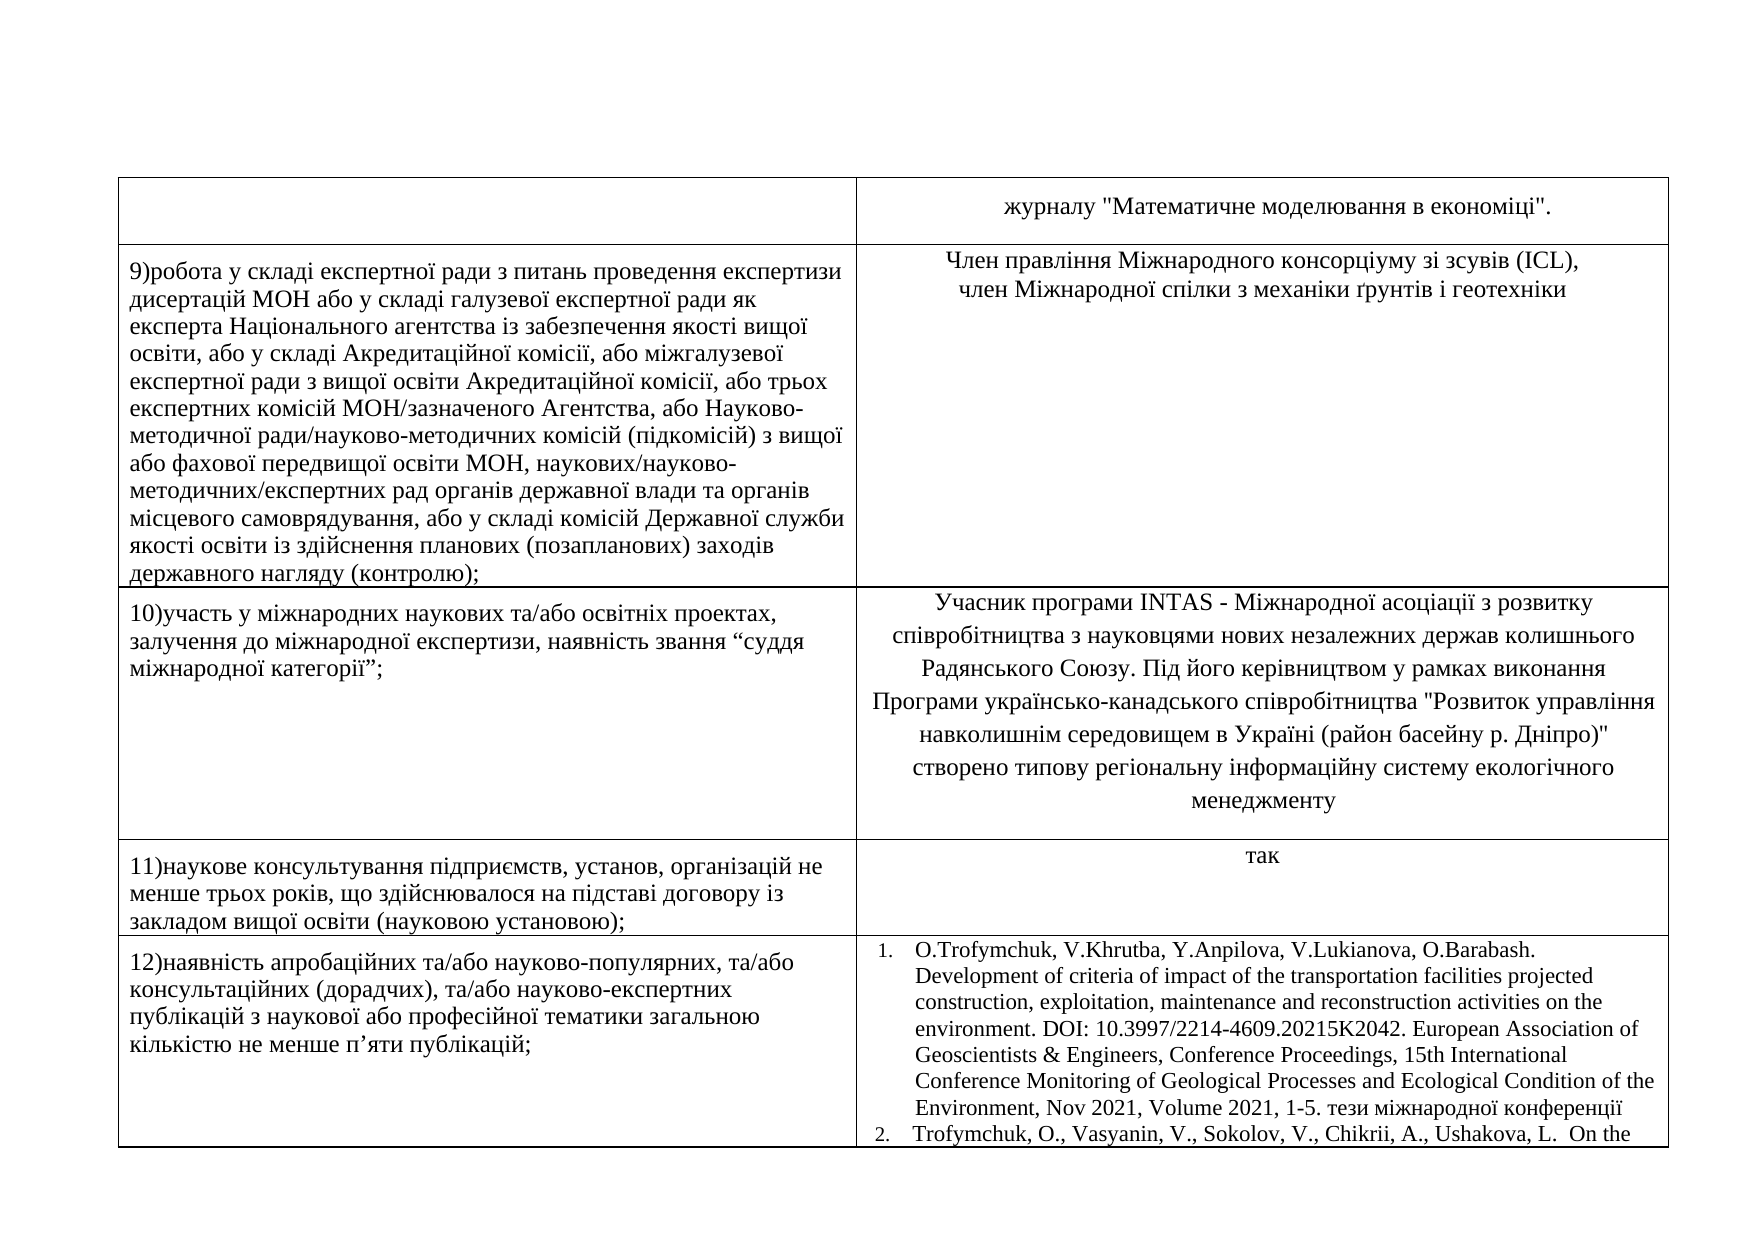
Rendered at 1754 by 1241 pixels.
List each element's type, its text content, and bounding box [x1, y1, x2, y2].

table_cell 11)наукове консультування підприємств, установ, організацій не менше трьох років, що здійснювалося на підставі договору із закладом вищої освіти (науковою установою); [119, 840, 856, 934]
table_cell так [857, 840, 1668, 934]
table_cell Член правління Міжнародного консорціуму зі зсувів (ICL), член Міжнародної спілки з механіки ґрунтів і геотехніки [857, 245, 1668, 586]
table_cell 10)участь у міжнародних наукових та/або освітніх проектах, залучення до міжнародної експертизи, наявність звання “суддя міжнародної категорії”; [119, 588, 856, 839]
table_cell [857, 178, 1668, 244]
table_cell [119, 178, 856, 244]
table_cell Учасник програми INTAS - Міжнародної асоціації з розвитку співробітництва з науковцями нових незалежних держав колишнього Радянського Союзу. Під його керівництвом у рамках виконання Програми українсько-канадського співробітництва ''Розвиток управління навколишнім середовищем в Україні (район басейну р. Дніпро)'' створено типову регіональну інформаційну систему екологічного менеджменту [857, 588, 1668, 839]
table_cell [857, 936, 1668, 1146]
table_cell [119, 936, 856, 1146]
table_cell 9)робота у складі експертної ради з питань проведення експертизи дисертацій МОН або у складі галузевої експертної ради як експерта Національного агентства із забезпечення якості вищої освіти, або у складі Акредитаційної комісії, або міжгалузевої експертної ради з вищої освіти Акредитаційної комісії, або трьох експертних комісій МОН/зазначеного Агентства, або Науково-методичної ради/науково-методичних комісій (підкомісій) з вищої або фахової передвищої освіти МОН, наукових/науково-методичних/експертних рад органів державної влади та органів місцевого самоврядування, або у складі комісій Державної служби якості освіти із здійснення планових (позапланових) заходів державного нагляду (контролю); [119, 245, 856, 586]
